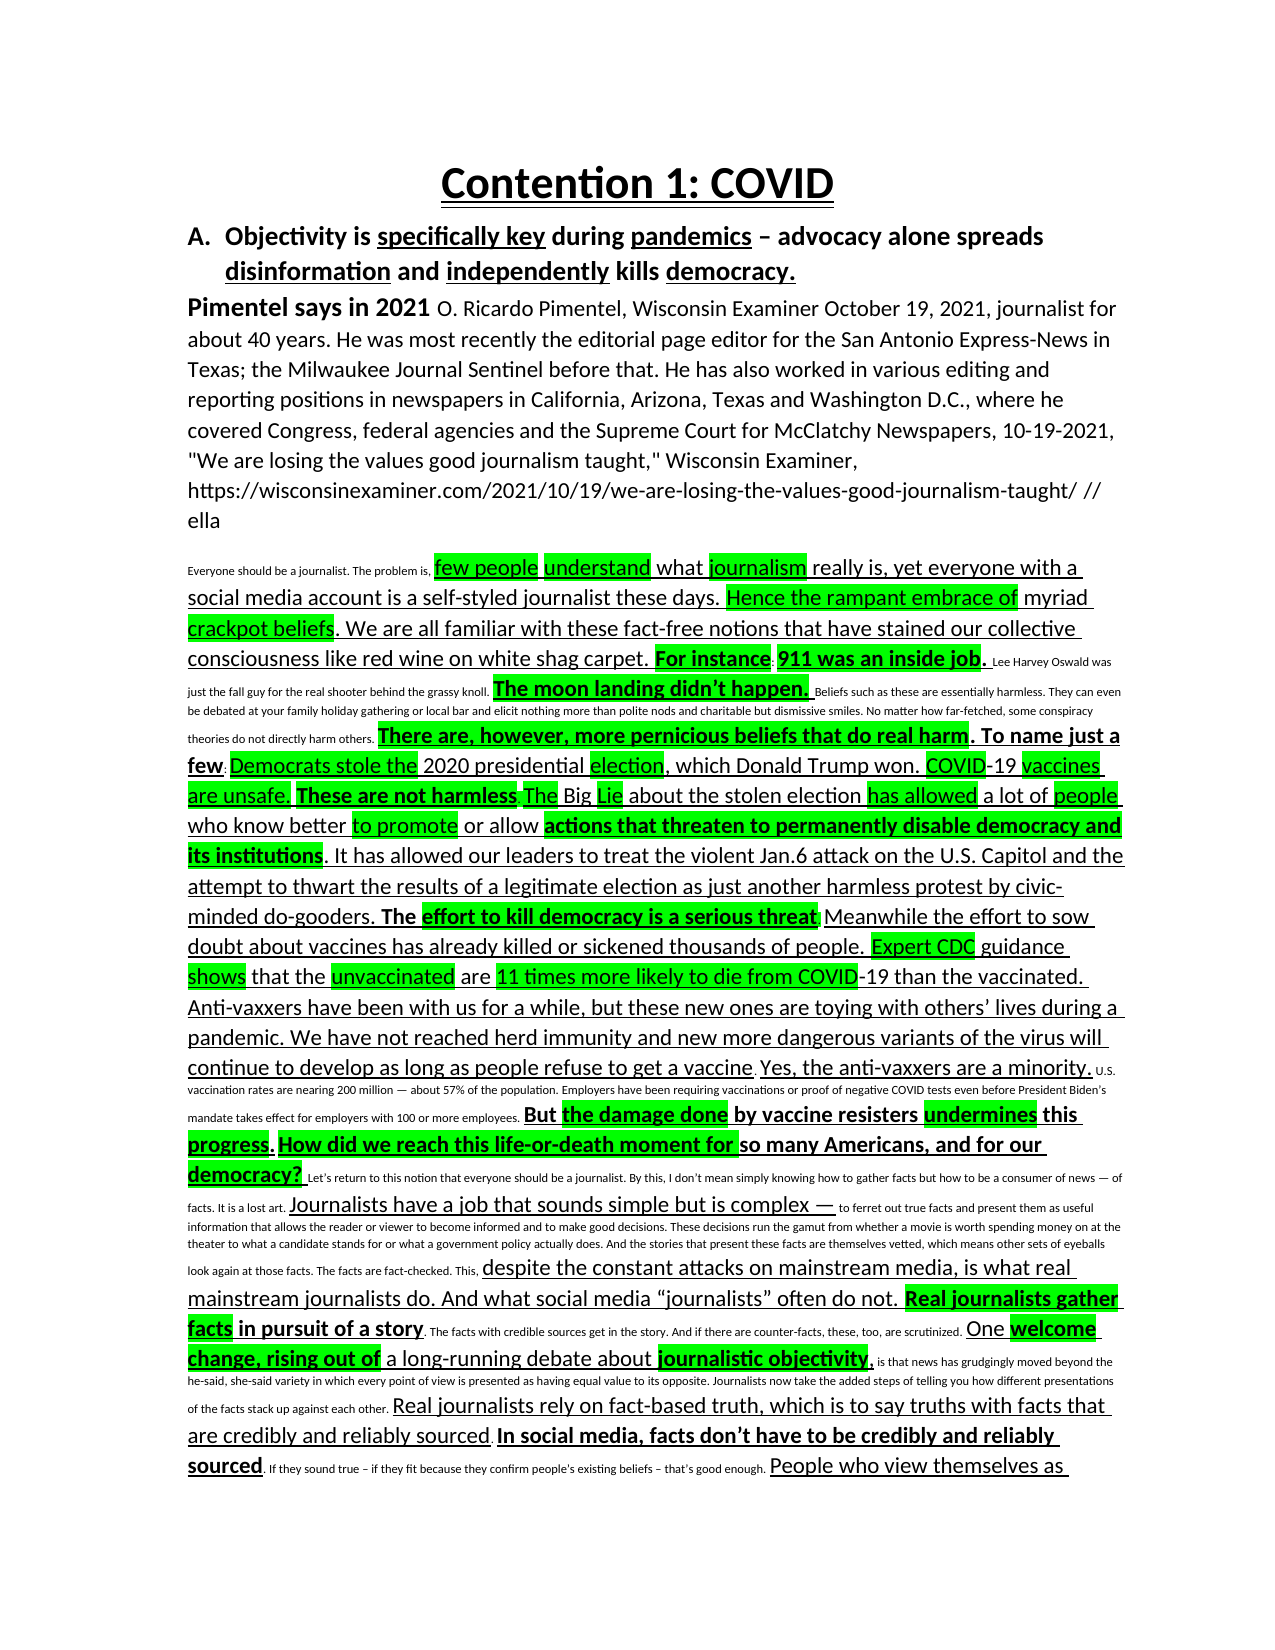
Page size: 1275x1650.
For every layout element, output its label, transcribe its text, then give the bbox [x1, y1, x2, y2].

subtitle Contention 1: COVID [150, 154, 1125, 210]
subtitle Objectivity is specifically key during pandemics – advocacy alone spreads disinformation and independently kills democracy. [187, 219, 1125, 287]
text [187, 1018, 1125, 1479]
text Pimentel says in 2021 O. Ricardo Pimentel, Wisconsin Examiner October 19, 2021, journalist for about 40 years. He was most recently the editorial page editor for the San Antonio Express-News in Texas; the Milwaukee Journal Sentinel before that. He has also worked in various editing and reporting positions in newspapers in California, Arizona, Texas and Washington D.C., where he covered Congress, federal agencies and the Supreme Court for McClatchy Newspapers, 10-19-2021, "We are losing the values good journalism taught," Wisconsin Examiner, https://wisconsinexaminer.com/2021/10/19/we-are-losing-the-values-good-journalism-taught/ // ella [187, 290, 1125, 534]
